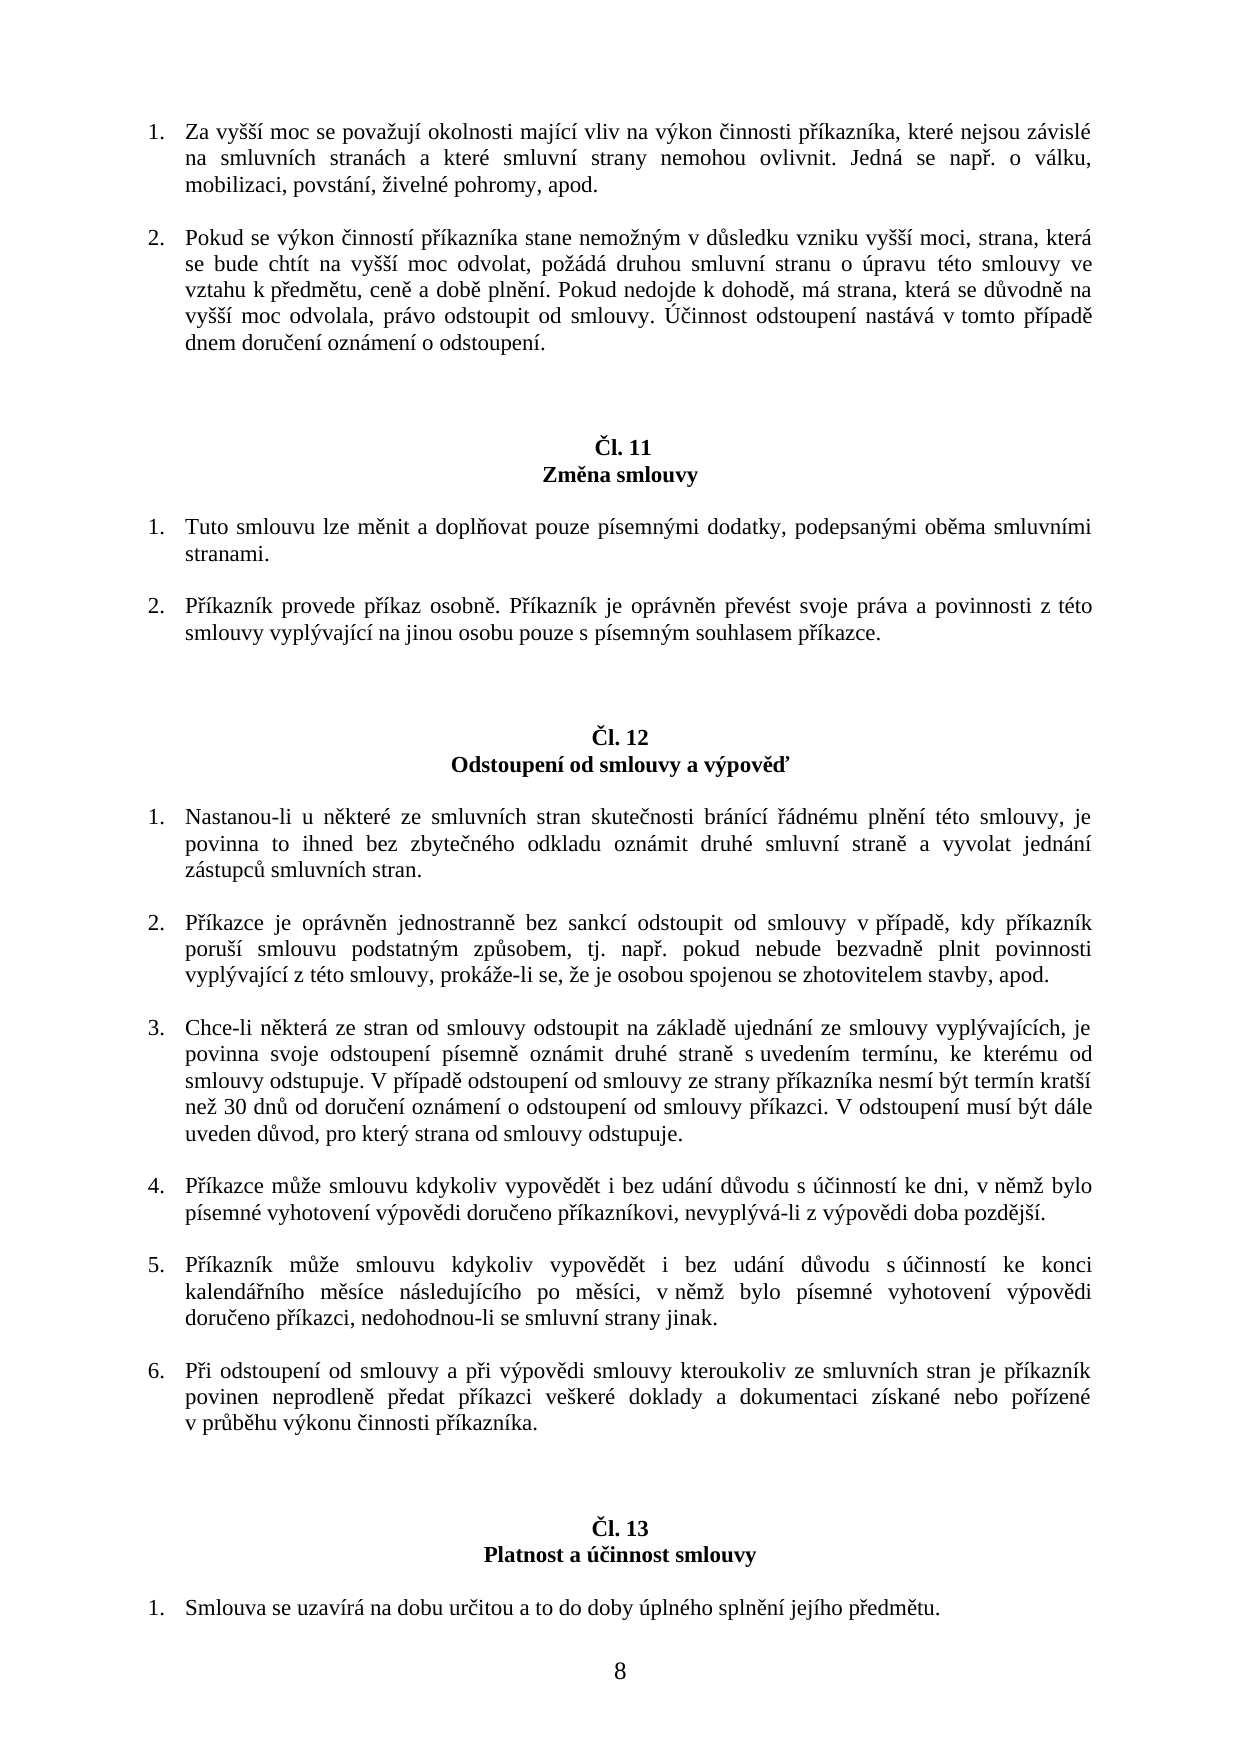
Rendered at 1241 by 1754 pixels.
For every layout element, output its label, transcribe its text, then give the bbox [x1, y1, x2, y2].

text Odstoupení od smlouvy a výpověď [148, 751, 1092, 777]
list Při odstoupení od smlouvy a při výpovědi smlouvy kteroukoliv ze smluvních stran je příkazník povinen neprodleně předat příkazci veškeré doklady a dokumentaci získané nebo pořízené v průběhu výkonu činnosti příkazníka. [148, 1357, 1092, 1436]
list Příkazník provede příkaz osobně. Příkazník je oprávněn převést svoje práva a povinnosti z této smlouvy vyplývající na jinou osobu pouze s písemným souhlasem příkazce. [148, 592, 1092, 645]
text Změna smlouvy [148, 461, 1092, 487]
text Platnost a účinnost smlouvy [148, 1541, 1092, 1568]
list Smlouva se uzavírá na dobu určitou a to do doby úplného splnění jejího předmětu. [148, 1594, 1092, 1620]
list Příkazce může smlouvu kdykoliv vypovědět i bez udání důvodu s účinností ke dni, v němž bylo písemné vyhotovení výpovědi doručeno příkazníkovi, nevyplývá-li z výpovědi doba pozdější. [148, 1172, 1092, 1225]
list Příkazník může smlouvu kdykoliv vypovědět i bez udání důvodu s účinností ke konci kalendářního měsíce následujícího po měsíci, v němž bylo písemné vyhotovení výpovědi doručeno příkazci, nedohodnou-li se smluvní strany jinak. [148, 1251, 1092, 1330]
text Čl. 11 [148, 434, 1092, 461]
list Pokud se výkon činností příkazníka stane nemožným v důsledku vzniku vyšší moci, strana, která se bude chtít na vyšší moc odvolat, požádá druhou smluvní stranu o úpravu této smlouvy ve vztahu k předmětu, ceně a době plnění. Pokud nedojde k dohodě, má strana, která se důvodně na vyšší moc odvolala, právo odstoupit od smlouvy. Účinnost odstoupení nastává v tomto případě dnem doručení oznámení o odstoupení. [148, 223, 1092, 355]
text Čl. 12 [148, 724, 1092, 751]
list Tuto smlouvu lze měnit a doplňovat pouze písemnými dodatky, podepsanými oběma smluvními stranami. [148, 513, 1092, 566]
list Za vyšší moc se považují okolnosti mající vliv na výkon činnosti příkazníka, které nejsou závislé na smluvních stranách a které smluvní strany nemohou ovlivnit. Jedná se např. o válku, mobilizaci, povstání, živelné pohromy, apod. [148, 118, 1092, 197]
list Nastanou-li u některé ze smluvních stran skutečnosti bránící řádnému plnění této smlouvy, je povinna to ihned bez zbytečného odkladu oznámit druhé smluvní straně a vyvolat jednání zástupců smluvních stran. [148, 803, 1092, 882]
text Čl. 13 [148, 1515, 1092, 1541]
list Příkazce je oprávněn jednostranně bez sankcí odstoupit od smlouvy v případě, kdy příkazník poruší smlouvu podstatným způsobem, tj. např. pokud nebude bezvadně plnit povinnosti vyplývající z této smlouvy, prokáže-li se, že je osobou spojenou se zhotovitelem stavby, apod. [148, 909, 1092, 988]
list Chce-li některá ze stran od smlouvy odstoupit na základě ujednání ze smlouvy vyplývajících, je povinna svoje odstoupení písemně oznámit druhé straně s uvedením termínu, ke kterému od smlouvy odstupuje. V případě odstoupení od smlouvy ze strany příkazníka nesmí být termín kratší než 30 dnů od doručení oznámení o odstoupení od smlouvy příkazci. V odstoupení musí být dále uveden důvod, pro který strana od smlouvy odstupuje. [148, 1014, 1092, 1146]
